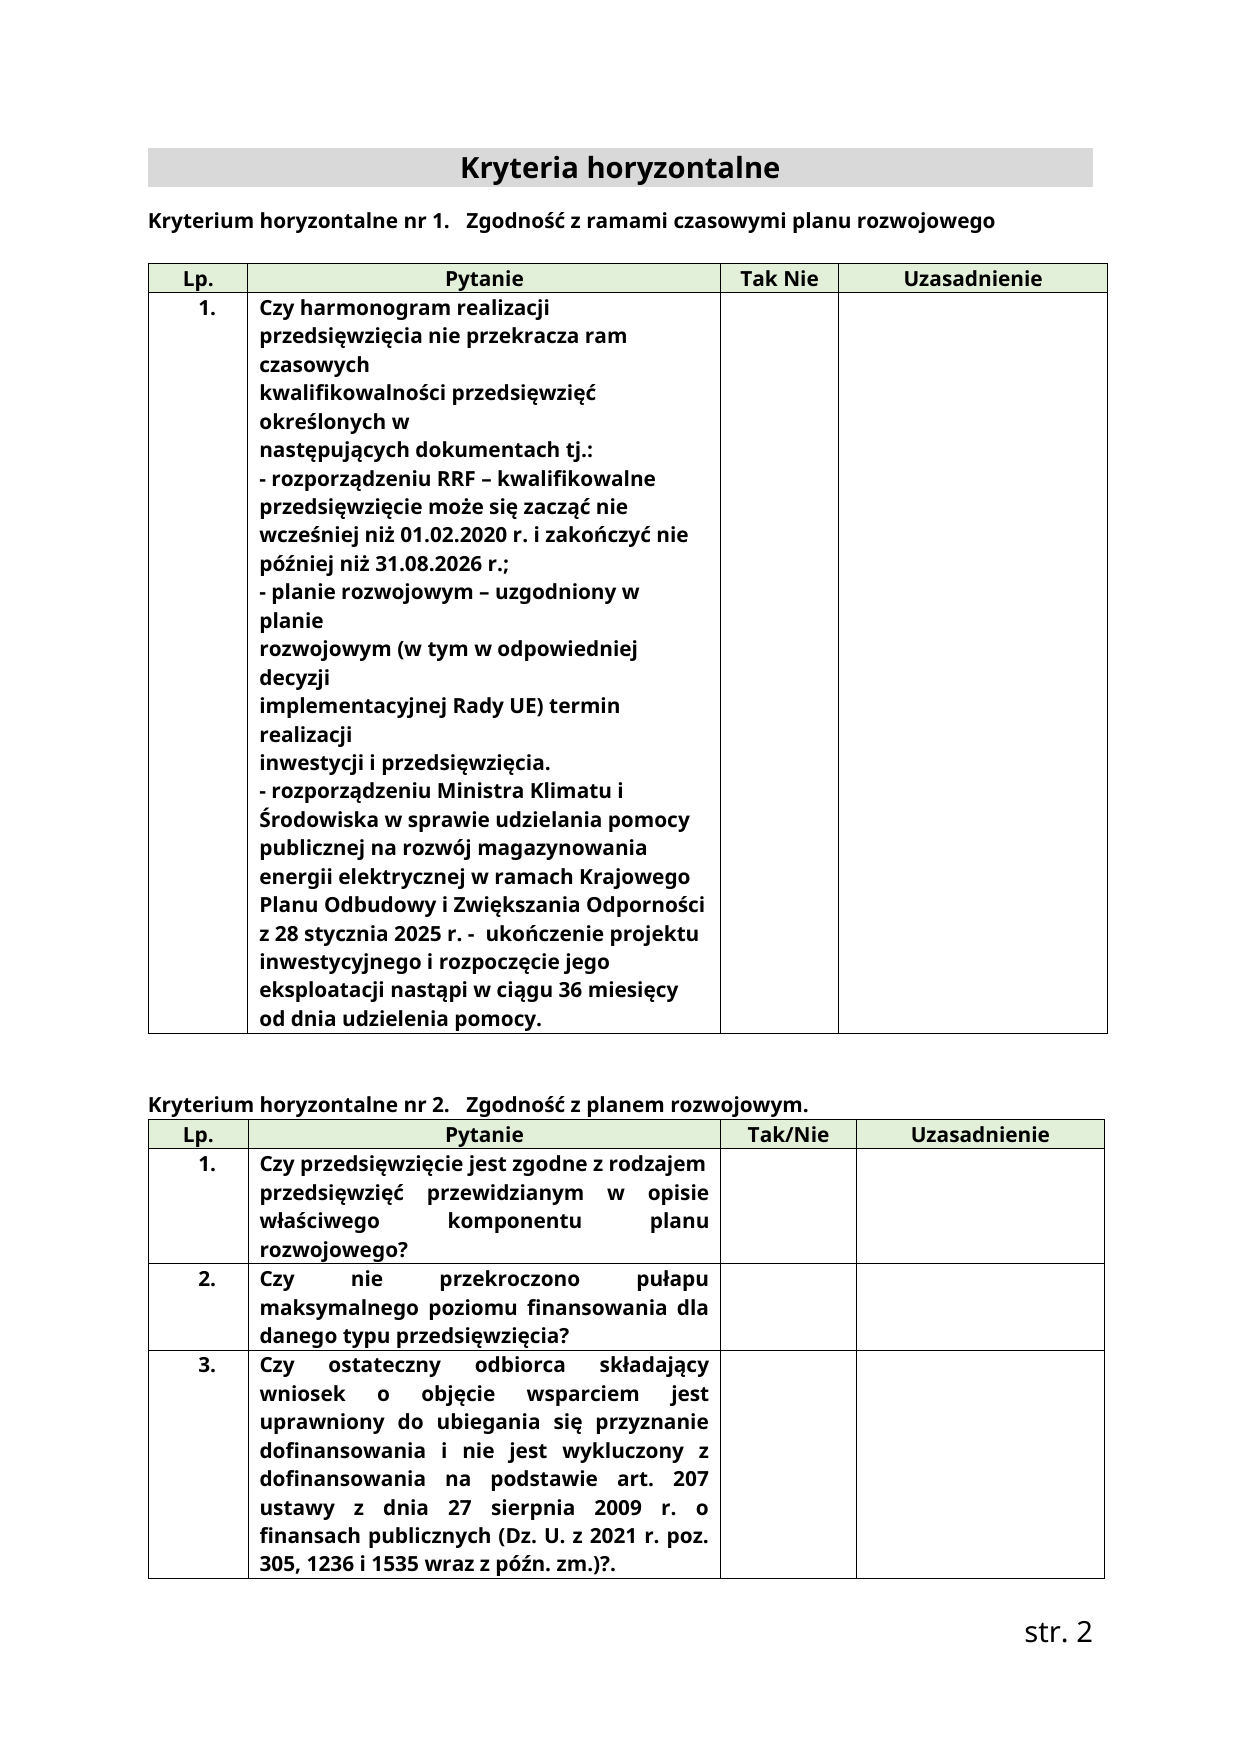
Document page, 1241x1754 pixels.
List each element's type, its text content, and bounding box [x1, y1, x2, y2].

table_cell [721, 293, 838, 1032]
table_cell [839, 293, 1107, 1032]
text Kryteria horyzontalne [148, 148, 1093, 187]
table_cell [149, 293, 247, 1032]
table_cell [857, 1264, 1104, 1349]
table_cell Czy nie przekroczono pułapu maksymalnego poziomu finansowania dla danego typu przedsięwzięcia? [249, 1264, 720, 1349]
table_header Uzasadnienie [839, 264, 1107, 292]
table_cell [149, 1351, 248, 1578]
table_header Pytanie [249, 1120, 720, 1148]
table_cell [857, 1149, 1104, 1263]
table_cell [721, 1149, 856, 1263]
table_header Tak/Nie [721, 1120, 856, 1148]
text Kryterium horyzontalne nr 2. Zgodność z planem rozwojowym. [148, 1090, 1093, 1119]
text Kryterium horyzontalne nr 1. Zgodność z ramami czasowymi planu rozwojowego [148, 206, 1093, 234]
table_header Lp. [149, 264, 247, 292]
table_cell [721, 1264, 856, 1349]
table_cell Czy harmonogram realizacji przedsięwzięcia nie przekracza ram czasowych kwalifikowalności przedsięwzięć określonych w następujących dokumentach tj.: - rozporządzeniu RRF – kwalifikowalne przedsięwzięcie może się zacząć nie wcześniej niż 01.02.2020 r. i zakończyć nie później niż 31.08.2026 r.; - planie rozwojowym – uzgodniony w planie rozwojowym (w tym w odpowiedniej decyzji implementacyjnej Rady UE) termin realizacji inwestycji i przedsięwzięcia. - rozporządzeniu Ministra Klimatu i Środowiska w sprawie udzielania pomocy publicznej na rozwój magazynowania energii elektrycznej w ramach Krajowego Planu Odbudowy i Zwiększania Odporności z 28 stycznia 2025 r. - ukończenie projektu inwestycyjnego i rozpoczęcie jego eksploatacji nastąpi w ciągu 36 miesięcy od dnia udzielenia pomocy. [248, 293, 720, 1032]
table_cell [857, 1351, 1104, 1578]
table_header Pytanie [248, 264, 720, 292]
table_cell Czy ostateczny odbiorca składający wniosek o objęcie wsparciem jest uprawniony do ubiegania się przyznanie dofinansowania i nie jest wykluczony z dofinansowania na podstawie art. 207 ustawy z dnia 27 sierpnia 2009 r. o finansach publicznych (Dz. U. z 2021 r. poz. 305, 1236 i 1535 wraz z późn. zm.)?. [249, 1351, 720, 1578]
table_header Lp. [149, 1120, 248, 1148]
table_header Tak Nie [721, 264, 838, 292]
table_cell [721, 1351, 856, 1578]
table_cell Czy przedsięwzięcie jest zgodne z rodzajem przedsięwzięć przewidzianym w opisie właściwego komponentu planu rozwojowego? [249, 1149, 720, 1263]
table_cell [149, 1264, 248, 1349]
table_cell [149, 1149, 248, 1263]
table_header Uzasadnienie [857, 1120, 1104, 1148]
